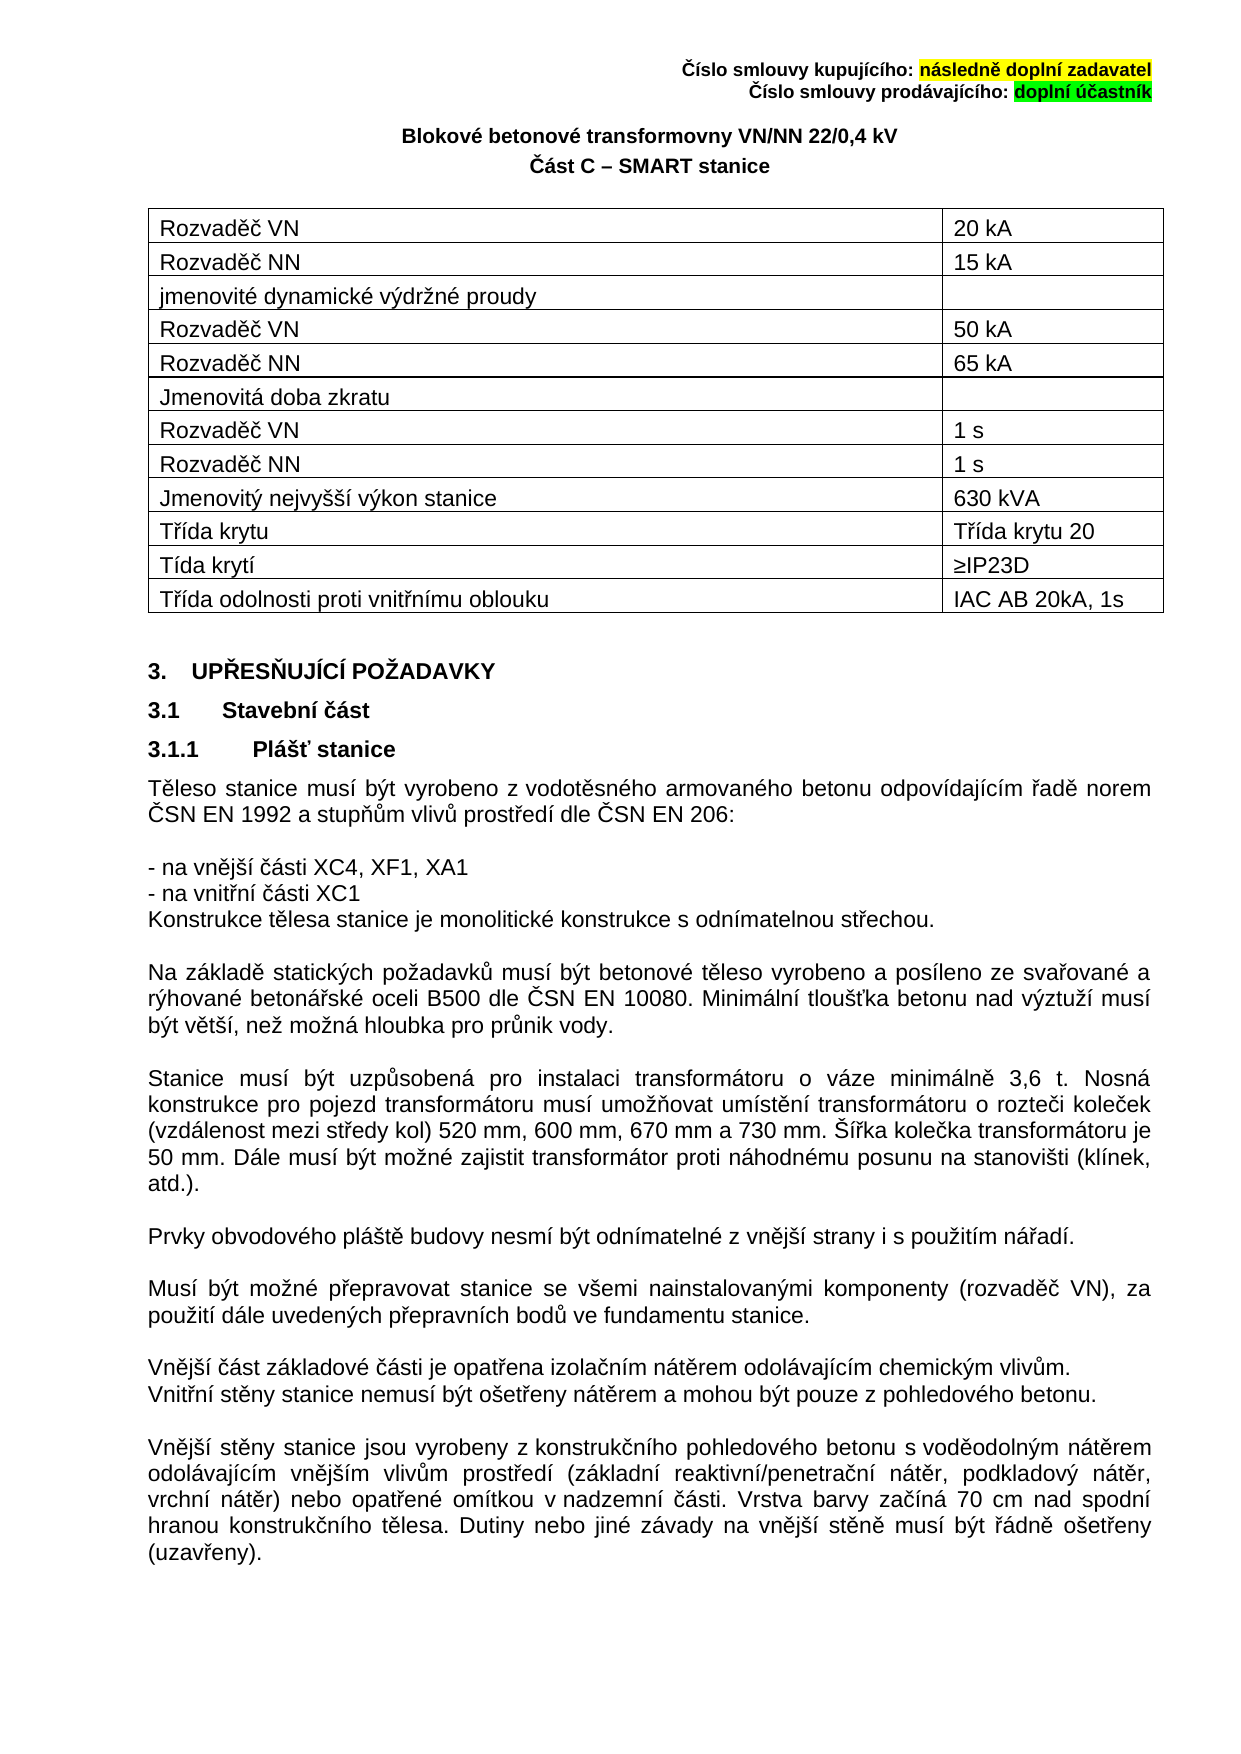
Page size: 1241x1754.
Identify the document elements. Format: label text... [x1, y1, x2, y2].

text Vnější část základové části je opatřena izolačním nátěrem odolávajícím chemickým vlivům. [148, 1354, 1152, 1381]
list Upřesňující požadavky [148, 658, 1152, 684]
table_cell 1 s [943, 411, 1163, 444]
table_cell Rozvaděč VN [149, 209, 942, 242]
list Stavební část [148, 697, 1152, 723]
table_cell Rozvaděč VN [149, 411, 942, 444]
list Plášť stanice [148, 736, 1152, 762]
table_cell [943, 276, 1163, 309]
text Stanice musí být uzpůsobená pro instalaci transformátoru o váze minimálně 3,6 t. Nosná konstrukce pro pojezd transformátoru musí umožňovat umístění transformátoru o rozteči koleček (vzdálenost mezi středy kol) 520 mm, 600 mm, 670 mm a 730 mm. Šířka kolečka transformátoru je 50 mm. Dále musí být možné zajistit transformátor proti náhodnému posunu na stanovišti (klínek, atd.). [148, 1064, 1152, 1196]
text - na vnitřní části XC1 [148, 880, 1152, 906]
table_cell Rozvaděč NN [149, 243, 942, 275]
table_cell [943, 378, 1163, 410]
table_cell jmenovité dynamické výdržné proudy [149, 276, 942, 309]
text Prvky obvodového pláště budovy nesmí být odnímatelné z vnější strany i s použitím nářadí. [148, 1223, 1152, 1249]
text Těleso stanice musí být vyrobeno z vodotěsného armovaného betonu odpovídajícím řadě norem ČSN EN 1992 a stupňům vlivů prostředí dle ČSN EN 206: [148, 774, 1152, 827]
table_cell 50 kA [943, 310, 1163, 343]
table_cell 20 kA [943, 209, 1163, 242]
table_cell Třída odolnosti proti vnitřnímu oblouku [149, 579, 942, 612]
table_cell 15 kA [943, 243, 1163, 275]
text - na vnější části XC4, XF1, XA1 [148, 854, 1152, 880]
table_cell Jmenovitý nejvyšší výkon stanice [149, 478, 942, 511]
table_cell Rozvaděč VN [149, 310, 942, 343]
table_cell Rozvaděč NN [149, 344, 942, 376]
table_cell Rozvaděč NN [149, 445, 942, 477]
text Konstrukce tělesa stanice je monolitické konstrukce s odnímatelnou střechou. [148, 906, 1152, 933]
table_cell Třída krytu [149, 512, 942, 544]
table_cell Jmenovitá doba zkratu [149, 378, 942, 410]
table_cell 65 kA [943, 344, 1163, 376]
text Musí být možné přepravovat stanice se všemi nainstalovanými komponenty (rozvaděč VN), za použití dále uvedených přepravních bodů ve fundamentu stanice. [148, 1275, 1152, 1328]
table_cell 630 kVA [943, 478, 1163, 511]
table_cell ≥IP23D [943, 546, 1163, 578]
table_cell Tída krytí [149, 546, 942, 578]
text Vnitřní stěny stanice nemusí být ošetřeny nátěrem a mohou být pouze z pohledového betonu. [148, 1381, 1152, 1407]
text Vnější stěny stanice jsou vyrobeny z konstrukčního pohledového betonu s voděodolným nátěrem odolávajícím vnějším vlivům prostředí (základní reaktivní/penetrační nátěr, podkladový nátěr, vrchní nátěr) nebo opatřené omítkou v nadzemní části. Vrstva barvy začíná 70 cm nad spodní hranou konstrukčního tělesa. Dutiny nebo jiné závady na vnější stěně musí být řádně ošetřeny (uzavřeny). [148, 1433, 1152, 1565]
table_cell IAC AB 20kA, 1s [943, 579, 1163, 612]
table_cell Třída krytu 20 [943, 512, 1163, 544]
table_cell 1 s [943, 445, 1163, 477]
text Na základě statických požadavků musí být betonové těleso vyrobeno a posíleno ze svařované a rýhované betonářské oceli B500 dle ČSN EN 10080. Minimální tloušťka betonu nad výztuží musí být větší, než možná hloubka pro průnik vody. [148, 959, 1152, 1038]
